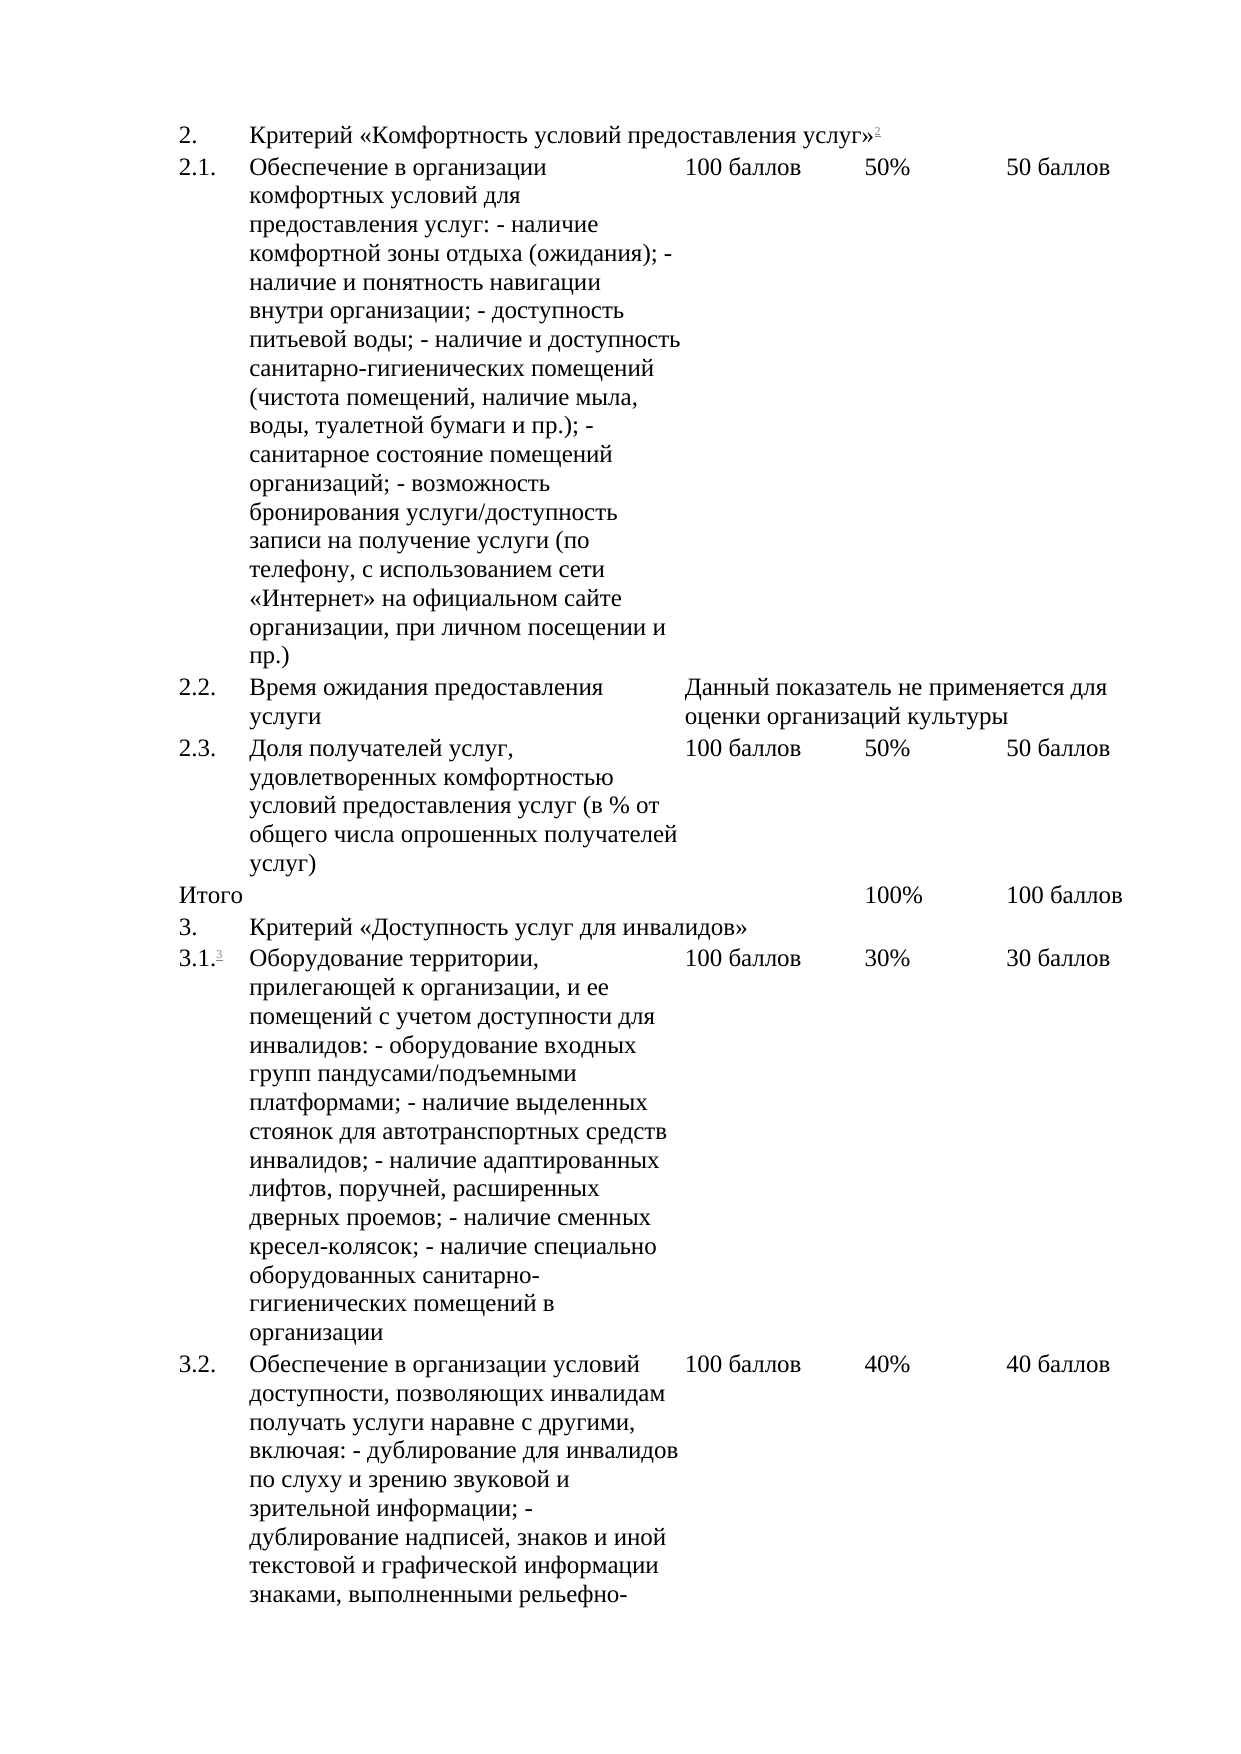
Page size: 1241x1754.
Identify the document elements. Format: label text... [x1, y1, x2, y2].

table_cell Критерий «Комфортность условий предоставления услуг»2 [248, 118, 1152, 150]
table_cell 100 баллов [683, 731, 863, 878]
table_cell Обеспечение в организации комфортных условий для предоставления услуг: - наличие комфортной зоны отдыха (ожидания); - наличие и понятность навигации внутри организации; - доступность питьевой воды; - наличие и доступность санитарно-гигиенических помещений (чистота помещений, наличие мыла, воды, туалетной бумаги и пр.); - санитарное состояние помещений организаций; - возможность бронирования услуги/доступность записи на получение услуги (по телефону, с использованием сети «Интернет» на официальном сайте организации, при личном посещении и пр.) [248, 150, 683, 671]
table_cell 50% [863, 150, 1004, 671]
table_cell 100 баллов [683, 942, 863, 1347]
table_cell 3.2. [177, 1348, 247, 1609]
table_cell Доля получателей услуг, удовлетворенных комфортностью условий предоставления услуг (в % от общего числа опрошенных получателей услуг) [248, 731, 683, 878]
table_cell Критерий «Доступность услуг для инвалидов» [248, 910, 1152, 942]
table_cell 100 баллов [1005, 878, 1152, 910]
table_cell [248, 1348, 683, 1609]
table_cell Оборудование территории, прилегающей к организации, и ее помещений с учетом доступности для инвалидов: - оборудование входных групп пандусами/подъемными платформами; - наличие выделенных стоянок для автотранспортных средств инвалидов; - наличие адаптированных лифтов, поручней, расширенных дверных проемов; - наличие сменных кресел-колясок; - наличие специально оборудованных санитарно-гигиенических помещений в организации [248, 942, 683, 1347]
table_cell Время ожидания предоставления услуги [248, 671, 683, 731]
table_cell 100 баллов [683, 1348, 863, 1609]
table_cell 2.2. [177, 671, 247, 731]
table_cell Итого [177, 878, 863, 910]
table_cell 100% [863, 878, 1004, 910]
table_cell 100 баллов [683, 150, 863, 671]
table_cell 40 баллов [1005, 1348, 1152, 1609]
table_cell 2.1. [177, 150, 247, 671]
table_cell 40% [863, 1348, 1004, 1609]
table_cell 30% [863, 942, 1004, 1347]
table_cell 2.3. [177, 731, 247, 878]
table_cell 3. [177, 910, 247, 942]
table_cell 50 баллов [1005, 731, 1152, 878]
table_cell 30 баллов [1005, 942, 1152, 1347]
table_cell 3.1.3 [177, 942, 247, 1347]
table_cell 50 баллов [1005, 150, 1152, 671]
table_cell 2. [177, 118, 247, 150]
table_cell 50% [863, 731, 1004, 878]
table_cell Данный показатель не применяется для оценки организаций культуры [683, 671, 1152, 731]
